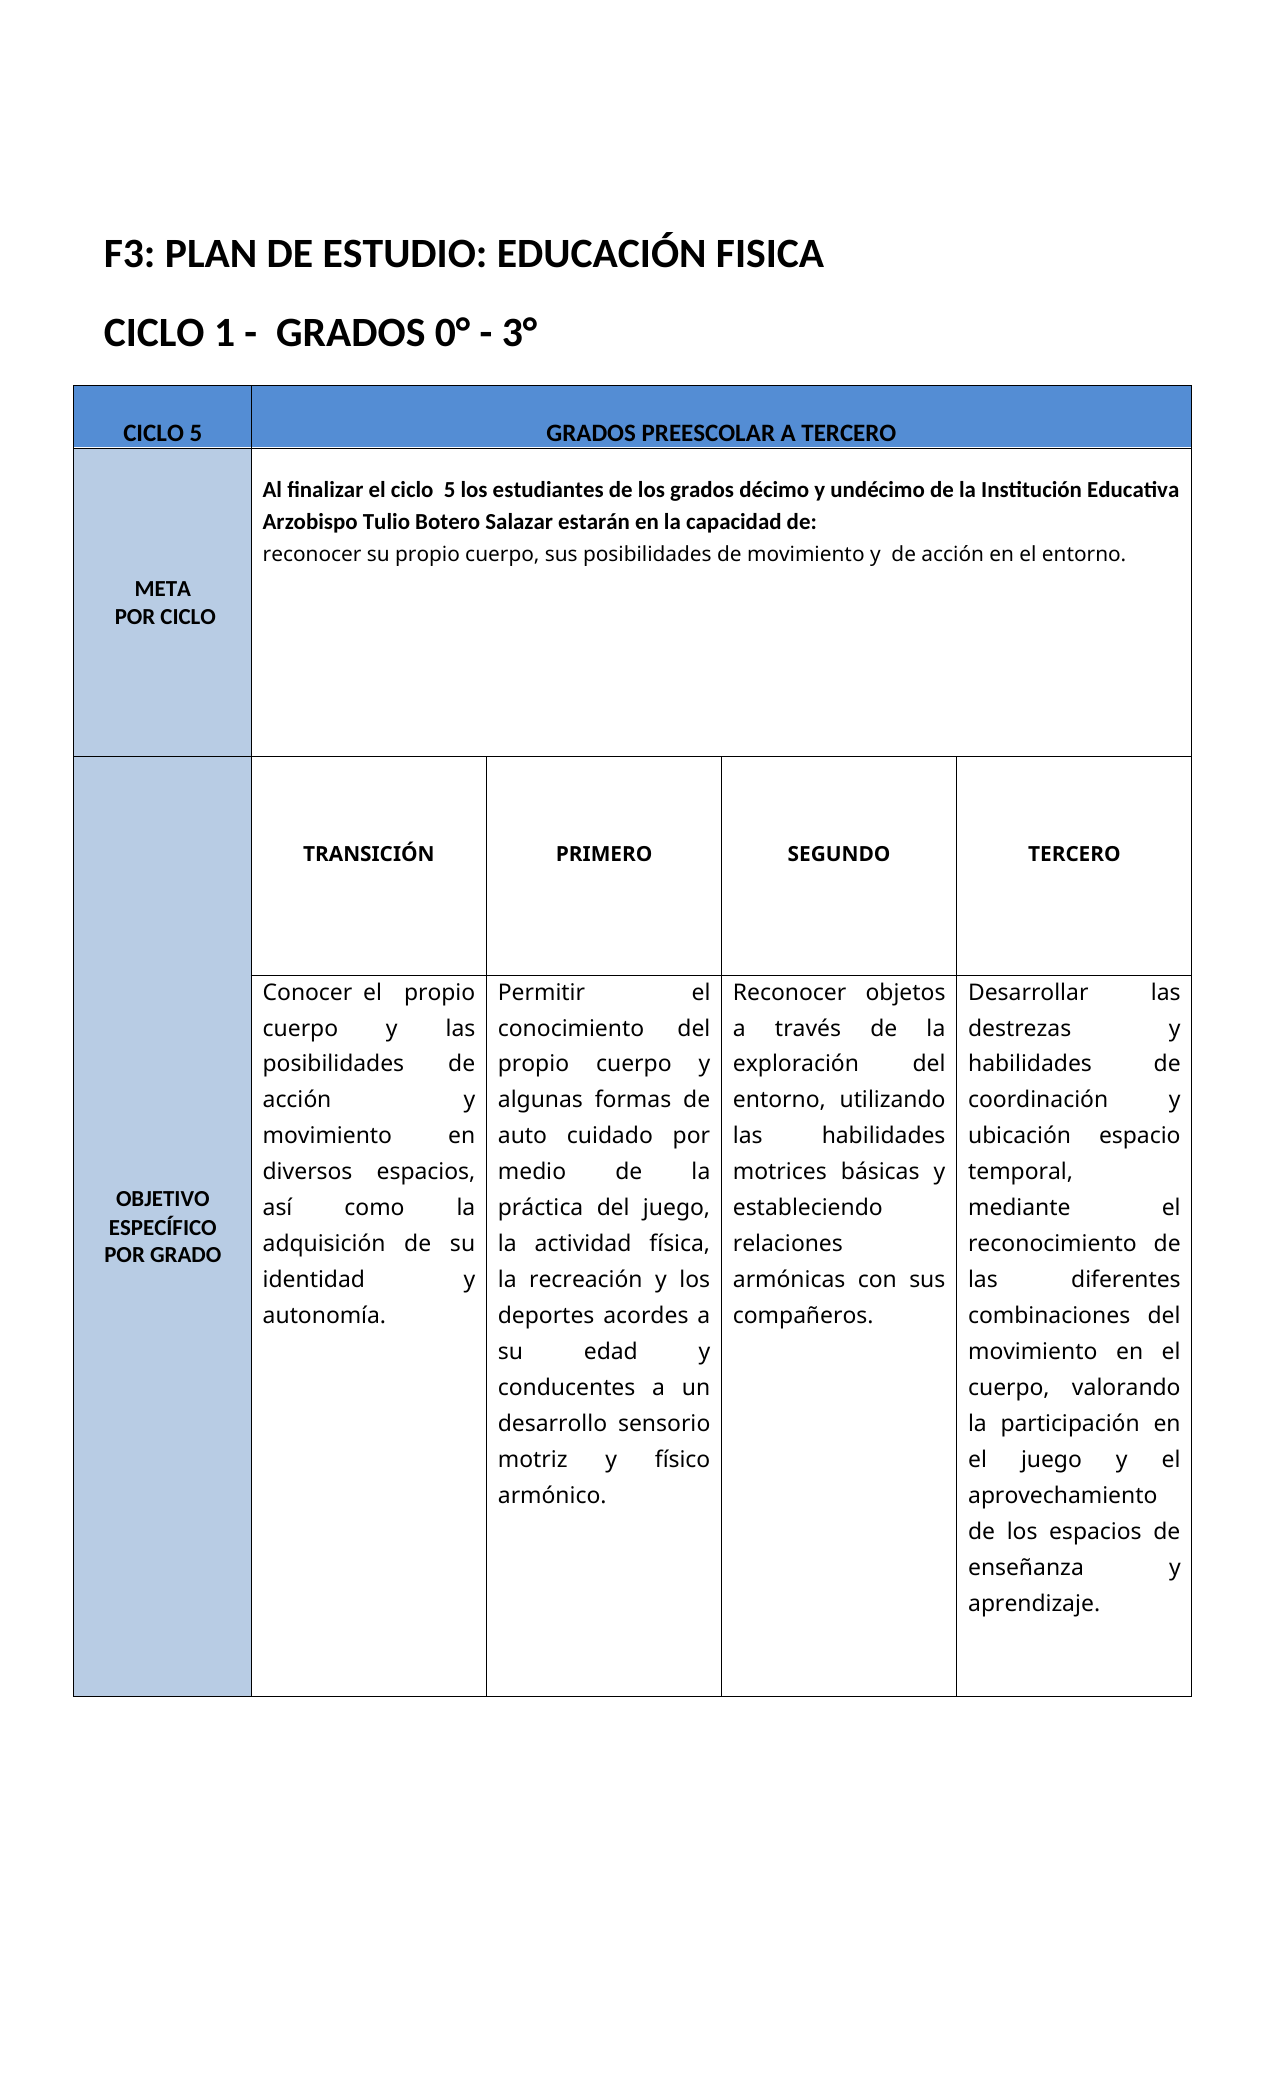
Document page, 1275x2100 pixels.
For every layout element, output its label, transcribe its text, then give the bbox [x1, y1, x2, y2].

table_cell PRIMERO [487, 757, 721, 974]
text CICLO 1 - GRADOS 0° - 3° [103, 306, 1167, 357]
table_cell SEGUNDO [722, 757, 956, 974]
table_cell Desarrollar las destrezas y habilidades de coordinación y ubicación espacio temporal, mediante el reconocimiento de las diferentes combinaciones del movimiento en el cuerpo, valorando la participación en el juego y el aprovechamiento de los espacios de enseñanza y aprendizaje. [957, 976, 1191, 1696]
table_cell TERCERO [957, 757, 1191, 974]
text F3: PLAN DE ESTUDIO: EDUCACIÓN FISICA [103, 227, 1167, 278]
table_cell Al finalizar el ciclo 5 los estudiantes de los grados décimo y undécimo de la Institución Educativa Arzobispo Tulio Botero Salazar estarán en la capacidad de: reconocer su propio cuerpo, sus posibilidades de movimiento y de acción en el entorno. [252, 449, 1191, 756]
table_cell Conocer el propio cuerpo y las posibilidades de acción y movimiento en diversos espacios, así como la adquisición de su identidad y autonomía. [252, 976, 486, 1696]
table_cell META POR CICLO [74, 449, 251, 756]
table_header GRADOS PREESCOLAR A TERCERO [252, 386, 1191, 447]
table_header CICLO 5 [74, 386, 251, 447]
table_cell Reconocer objetos a través de la exploración del entorno, utilizando las habilidades motrices básicas y estableciendo relaciones armónicas con sus compañeros. [722, 976, 956, 1696]
table_cell Permitir el conocimiento del propio cuerpo y algunas formas de auto cuidado por medio de la práctica del juego, la actividad física, la recreación y los deportes acordes a su edad y conducentes a un desarrollo sensorio motriz y físico armónico. [487, 976, 721, 1696]
table_cell OBJETIVO ESPECÍFICO POR GRADO [74, 757, 251, 1696]
table_cell TRANSICIÓN [252, 757, 486, 974]
